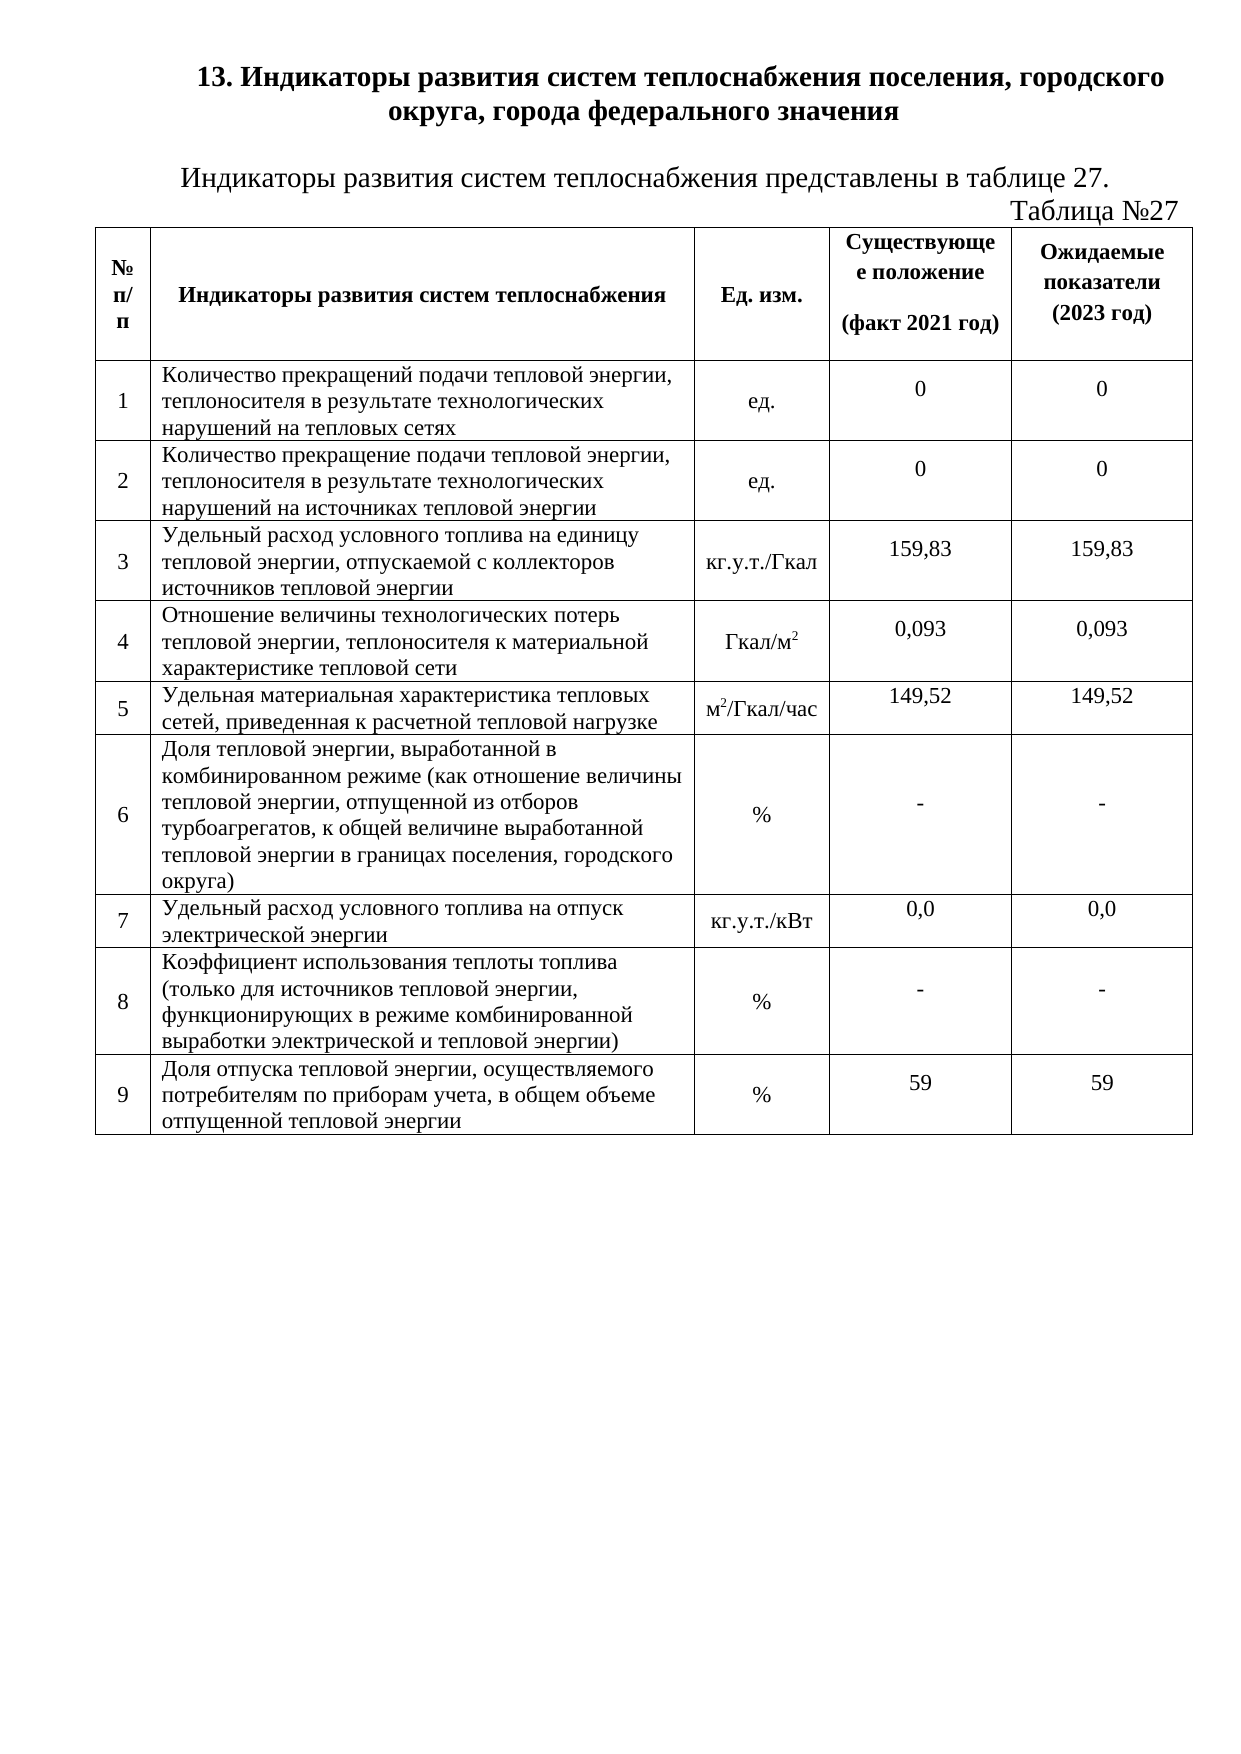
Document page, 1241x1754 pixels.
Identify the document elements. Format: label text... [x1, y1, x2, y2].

table_cell 0,0 [830, 895, 1011, 947]
table_cell 149,52 [830, 682, 1011, 734]
table_cell Удельный расход условного топлива на единицу тепловой энергии, отпускаемой с коллекторов источников тепловой энергии [151, 521, 694, 600]
table_cell Коэффициент использования теплоты топлива (только для источников тепловой энергии, функционирующих в режиме комбинированной выработки электрической и тепловой энергии) [151, 948, 694, 1054]
table_header Ед. изм. [695, 228, 829, 360]
table_cell 1 [96, 361, 150, 440]
table_cell Гкал/м2 [695, 601, 829, 681]
text Таблица №27 [106, 193, 1178, 227]
table_cell 8 [96, 948, 150, 1054]
table_cell % [695, 948, 829, 1054]
table_cell 0 [830, 361, 1011, 440]
table_cell 0,093 [830, 601, 1011, 681]
text Индикаторы развития систем теплоснабжения представлены в таблице 27. [106, 160, 1181, 193]
table_header № п/п [96, 228, 150, 360]
table_cell 9 [96, 1055, 150, 1134]
table_cell - [1012, 735, 1192, 893]
table_header Ожидаемые показатели (2023 год) [1012, 228, 1192, 360]
table_cell - [1012, 948, 1192, 1054]
table_cell % [695, 1055, 829, 1134]
table_cell Количество прекращение подачи тепловой энергии, теплоносителя в результате технологических нарушений на источниках тепловой энергии [151, 441, 694, 520]
table_header Существующее положение (факт 2021 год) [830, 228, 1011, 360]
table_cell Доля тепловой энергии, выработанной в комбинированном режиме (как отношение величины тепловой энергии, отпущенной из отборов турбоагрегатов, к общей величине выработанной тепловой энергии в границах поселения, городского округа) [151, 735, 694, 893]
table_cell 4 [96, 601, 150, 681]
table_cell Доля отпуска тепловой энергии, осуществляемого потребителям по приборам учета, в общем объеме отпущенной тепловой энергии [151, 1055, 694, 1134]
table_cell 159,83 [1012, 521, 1192, 600]
table_cell 5 [96, 682, 150, 734]
table_cell 0,0 [1012, 895, 1192, 947]
table_cell % [695, 735, 829, 893]
table_cell - [830, 948, 1011, 1054]
table_cell 59 [1012, 1055, 1192, 1134]
table_cell Количество прекращений подачи тепловой энергии, теплоносителя в результате технологических нарушений на тепловых сетях [151, 361, 694, 440]
table_cell - [830, 735, 1011, 893]
table_cell Удельный расход условного топлива на отпуск электрической энергии [151, 895, 694, 947]
table_cell 0,093 [1012, 601, 1192, 681]
table_cell 149,52 [1012, 682, 1192, 734]
table_cell кг.у.т./кВт [695, 895, 829, 947]
table_cell ед. [695, 361, 829, 440]
table_cell м2/Гкал/час [695, 682, 829, 734]
text 13. Индикаторы развития систем теплоснабжения поселения, городского округа, города федерального значения [106, 59, 388, 126]
table_cell 7 [96, 895, 150, 947]
table_cell 6 [96, 735, 150, 893]
table_cell 159,83 [830, 521, 1011, 600]
table_cell кг.у.т./Гкал [695, 521, 829, 600]
table_cell ед. [695, 441, 829, 520]
table_cell Удельная материальная характеристика тепловых сетей, приведенная к расчетной тепловой нагрузке [151, 682, 694, 734]
table_cell 3 [96, 521, 150, 600]
text 13. Индикаторы развития систем теплоснабжения поселения, городского округа, города федерального значения [899, 59, 1181, 126]
table_cell 0 [1012, 361, 1192, 440]
table_cell 0 [1012, 441, 1192, 520]
table_cell 2 [96, 441, 150, 520]
table_cell 0 [830, 441, 1011, 520]
table_cell Отношение величины технологических потерь тепловой энергии, теплоносителя к материальной характеристике тепловой сети [151, 601, 694, 681]
table_cell 59 [830, 1055, 1011, 1134]
table_header Индикаторы развития систем теплоснабжения [151, 228, 694, 360]
